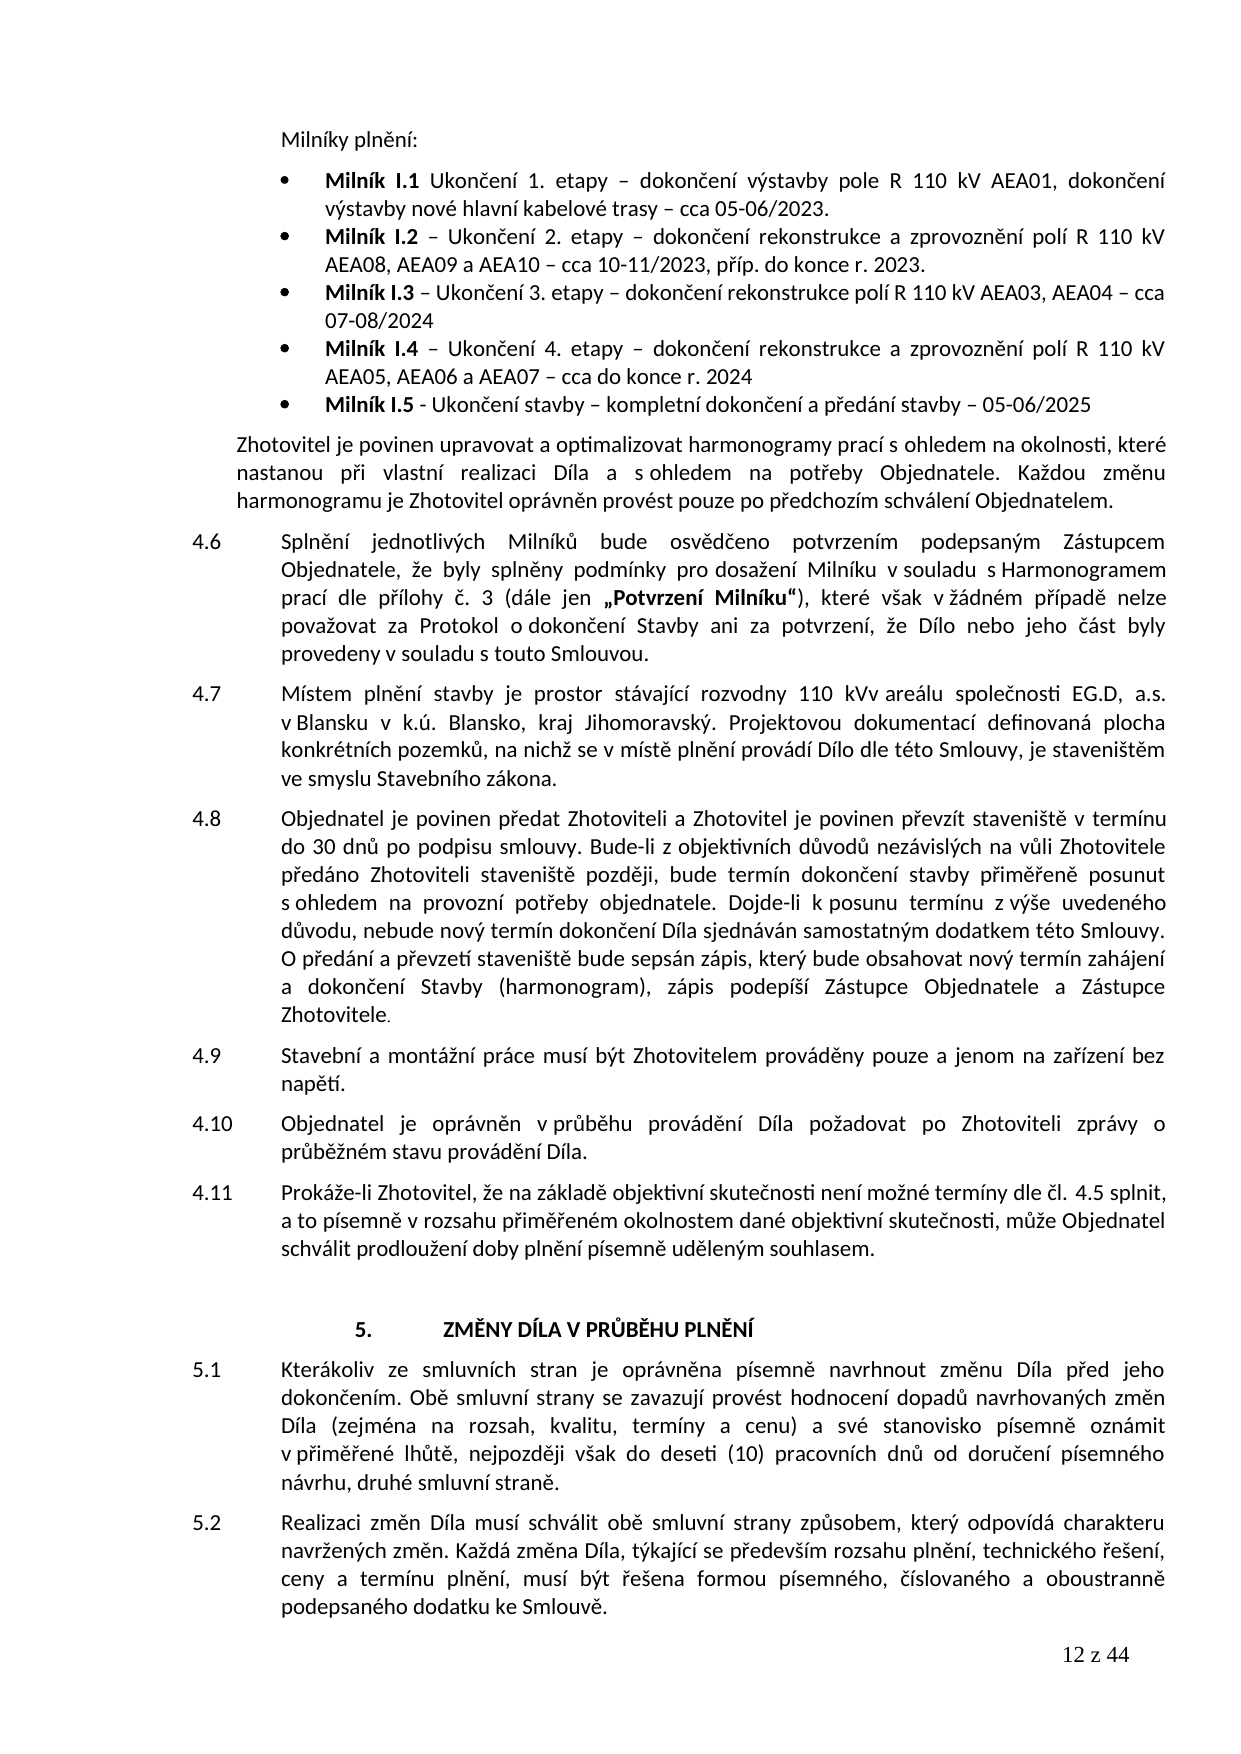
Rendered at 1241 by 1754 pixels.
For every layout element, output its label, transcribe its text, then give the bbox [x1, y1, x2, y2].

subtitle Prokáže-li Zhotovitel, že na základě objektivní skutečnosti není možné termíny dle čl. 4.5 splnit, a to písemně v rozsahu přiměřeném okolnostem dané objektivní skutečnosti, může Objednatel schválit prodloužení doby plnění písemně uděleným souhlasem. [192, 1178, 1167, 1262]
text Milníky plnění: [281, 125, 1167, 153]
list Milník I.1 Ukončení 1. etapy – dokončení výstavby pole R 110 kV AEA01, dokončení výstavby nové hlavní kabelové trasy – cca 05-06/2023. [281, 166, 1167, 222]
subtitle Kterákoliv ze smluvních stran je oprávněna písemně navrhnout změnu Díla před jeho dokončením. Obě smluvní strany se zavazují provést hodnocení dopadů navrhovaných změn Díla (zejména na rozsah, kvalitu, termíny a cenu) a své stanovisko písemně oznámit v přiměřené lhůtě, nejpozději však do deseti (10) pracovních dnů od doručení písemného návrhu, druhé smluvní straně. [192, 1356, 1167, 1496]
text Zhotovitel je povinen upravovat a optimalizovat harmonogramy prací s ohledem na okolnosti, které nastanou při vlastní realizaci Díla a s ohledem na potřeby Objednatele. Každou změnu harmonogramu je Zhotovitel oprávněn provést pouze po předchozím schválení Objednatelem. [236, 430, 1167, 514]
list Milník I.5 - Ukončení stavby – kompletní dokončení a předání stavby – 05-06/2025 [281, 390, 1167, 418]
list Milník I.4 – Ukončení 4. etapy – dokončení rekonstrukce a zprovoznění polí R 110 kV AEA05, AEA06 a AEA07 – cca do konce r. 2024 [281, 334, 1167, 390]
subtitle Místem plnění stavby je prostor stávající rozvodny 110 kVv areálu společnosti EG.D, a.s. v Blansku v k.ú. Blansko, kraj Jihomoravský. Projektovou dokumentací definovaná plocha konkrétních pozemků, na nichž se v místě plnění provádí Dílo dle této Smlouvy, je staveništěm ve smyslu Stavebního zákona. [192, 679, 1167, 792]
subtitle Objednatel je oprávněn v průběhu provádění Díla požadovat po Zhotoviteli zprávy o průběžném stavu provádění Díla. [192, 1109, 1167, 1165]
list Milník I.2 – Ukončení 2. etapy – dokončení rekonstrukce a zprovoznění polí R 110 kV AEA08, AEA09 a AEA10 – cca 10-11/2023, příp. do konce r. 2023. [281, 222, 1167, 278]
subtitle Splnění jednotlivých Milníků bude osvědčeno potvrzením podepsaným Zástupcem Objednatele, že byly splněny podmínky pro dosažení Milníku v souladu s Harmonogramem prací dle přílohy č. 3 (dále jen „Potvrzení Milníku“), které však v žádném případě nelze považovat za Protokol o dokončení Stavby ani za potvrzení, že Dílo nebo jeho část byly provedeny v souladu s touto Smlouvou. [192, 527, 1167, 667]
subtitle Stavební a montážní práce musí být Zhotovitelem prováděny pouze a jenom na zařízení bez napětí. [192, 1041, 1167, 1097]
subtitle Realizaci změn Díla musí schválit obě smluvní strany způsobem, který odpovídá charakteru navržených změn. Každá změna Díla, týkající se především rozsahu plnění, technického řešení, ceny a termínu plnění, musí být řešena formou písemného, číslovaného a oboustranně podepsaného dodatku ke Smlouvě. [192, 1508, 1167, 1620]
list Milník I.3 – Ukončení 3. etapy – dokončení rekonstrukce polí R 110 kV AEA03, AEA04 – cca 07-08/2024 [281, 278, 1167, 334]
subtitle změny díla v průběhu plnění [354, 1315, 1167, 1343]
subtitle Objednatel je povinen předat Zhotoviteli a Zhotovitel je povinen převzít staveniště v termínu do 30 dnů po podpisu smlouvy. Bude-li z objektivních důvodů nezávislých na vůli Zhotovitele předáno Zhotoviteli staveniště později, bude termín dokončení stavby přiměřeně posunut s ohledem na provozní potřeby objednatele. Dojde-li k posunu termínu z výše uvedeného důvodu, nebude nový termín dokončení Díla sjednáván samostatným dodatkem této Smlouvy. O předání a převzetí staveniště bude sepsán zápis, který bude obsahovat nový termín zahájení a dokončení Stavby (harmonogram), zápis podepíší Zástupce Objednatele a Zástupce Zhotovitele. [192, 804, 1167, 1028]
